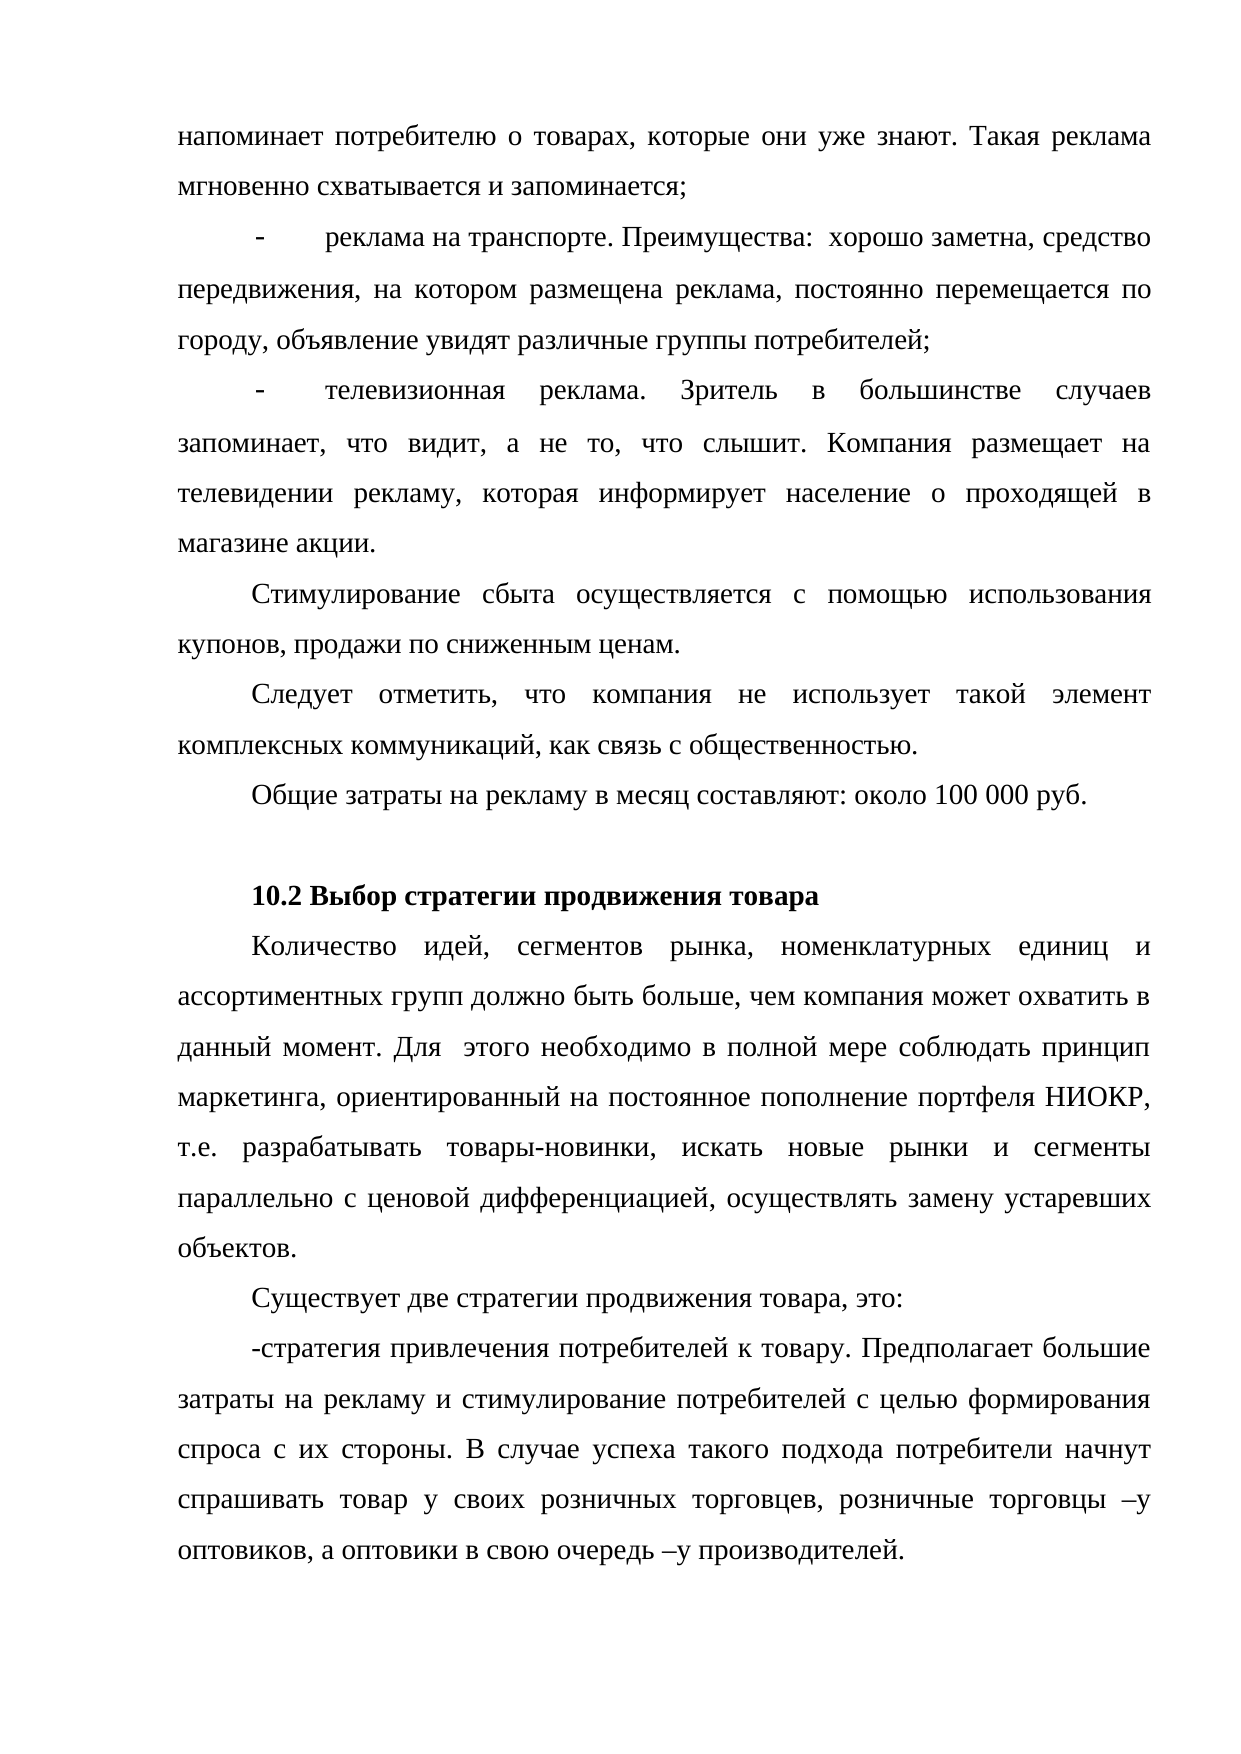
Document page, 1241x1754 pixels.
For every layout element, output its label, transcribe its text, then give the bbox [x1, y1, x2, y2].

text -стратегия привлечения потребителей к товару. Предполагает большие затраты на рекламу и стимулирование потребителей с целью формирования спроса с их стороны. В случае успеха такого подхода потребители начнут спрашивать товар у своих розничных торговцев, розничные торговцы –у оптовиков, а оптовики в свою очередь –у производителей. [177, 1331, 1152, 1565]
text Количество идей, сегментов рынка, номенклатурных единиц и ассортиментных групп должно быть больше, чем компания может охватить в данный момент. Для этого необходимо в полной мере соблюдать принцип маркетинга, ориентированный на постоянное пополнение портфеля НИОКР, т.е. разрабатывать товары-новинки, искать новые рынки и сегменты параллельно с ценовой дифференциацией, осуществлять замену устаревших объектов. [177, 928, 1152, 1263]
text Следует отметить, что компания не использует такой элемент комплексных коммуникаций, как связь с общественностью. [177, 677, 1152, 760]
list реклама на транспорте. Преимущества: хорошо заметна, средство передвижения, на котором размещена реклама, постоянно перемещается по городу, объявление увидят различные группы потребителей; [177, 219, 1152, 355]
text Общие затраты на рекламу в месяц составляют: около 100 000 руб. [177, 777, 1152, 811]
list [177, 118, 1152, 202]
text 10.2 Выбор стратегии продвижения товара [177, 878, 1152, 911]
list телевизионная реклама. Зритель в большинстве случаев запоминает, что видит, а не то, что слышит. Компания размещает на телевидении рекламу, которая информирует население о проходящей в магазине акции. [177, 372, 1152, 559]
text Существует две стратегии продвижения товара, это: [177, 1280, 1152, 1314]
text Стимулирование сбыта осуществляется с помощью использования купонов, продажи по сниженным ценам. [177, 576, 1152, 660]
